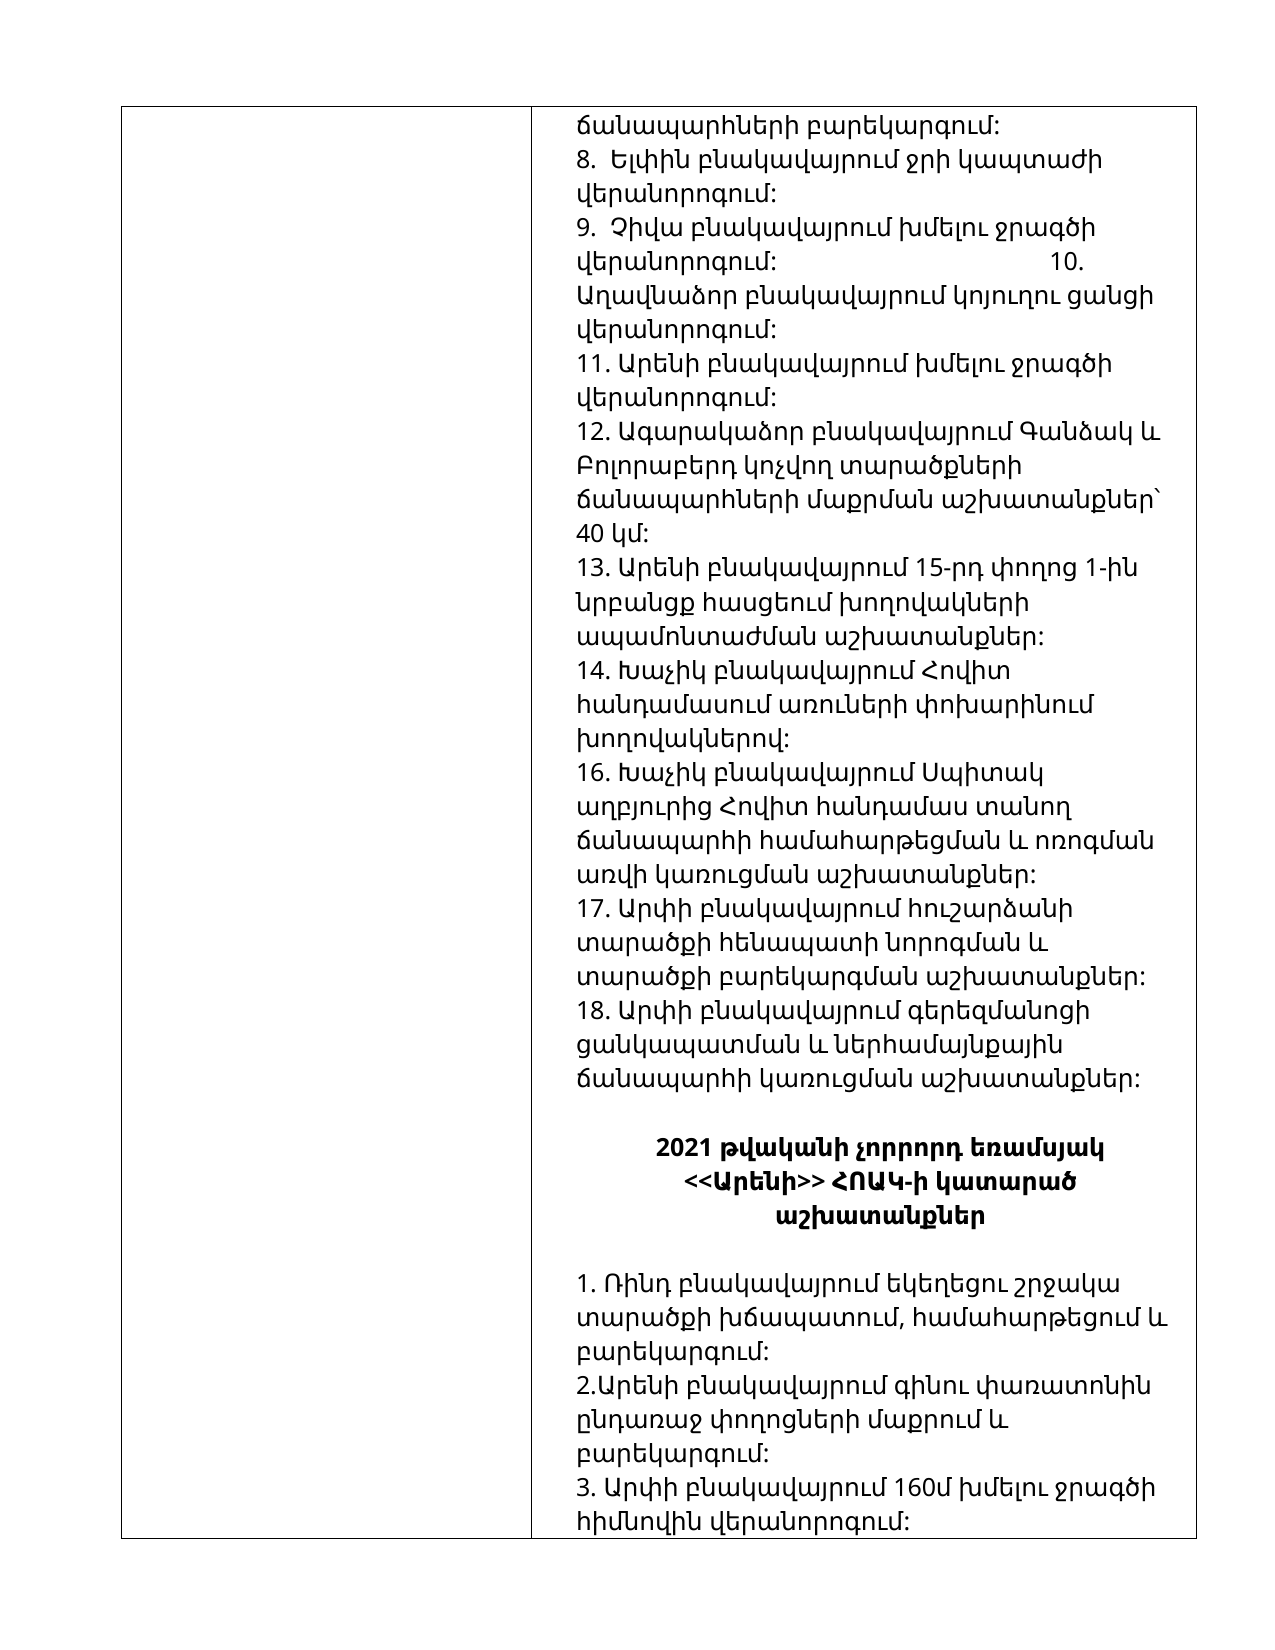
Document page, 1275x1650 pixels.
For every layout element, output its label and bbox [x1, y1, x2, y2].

table_cell [532, 107, 1196, 1538]
table_cell [122, 107, 531, 1538]
